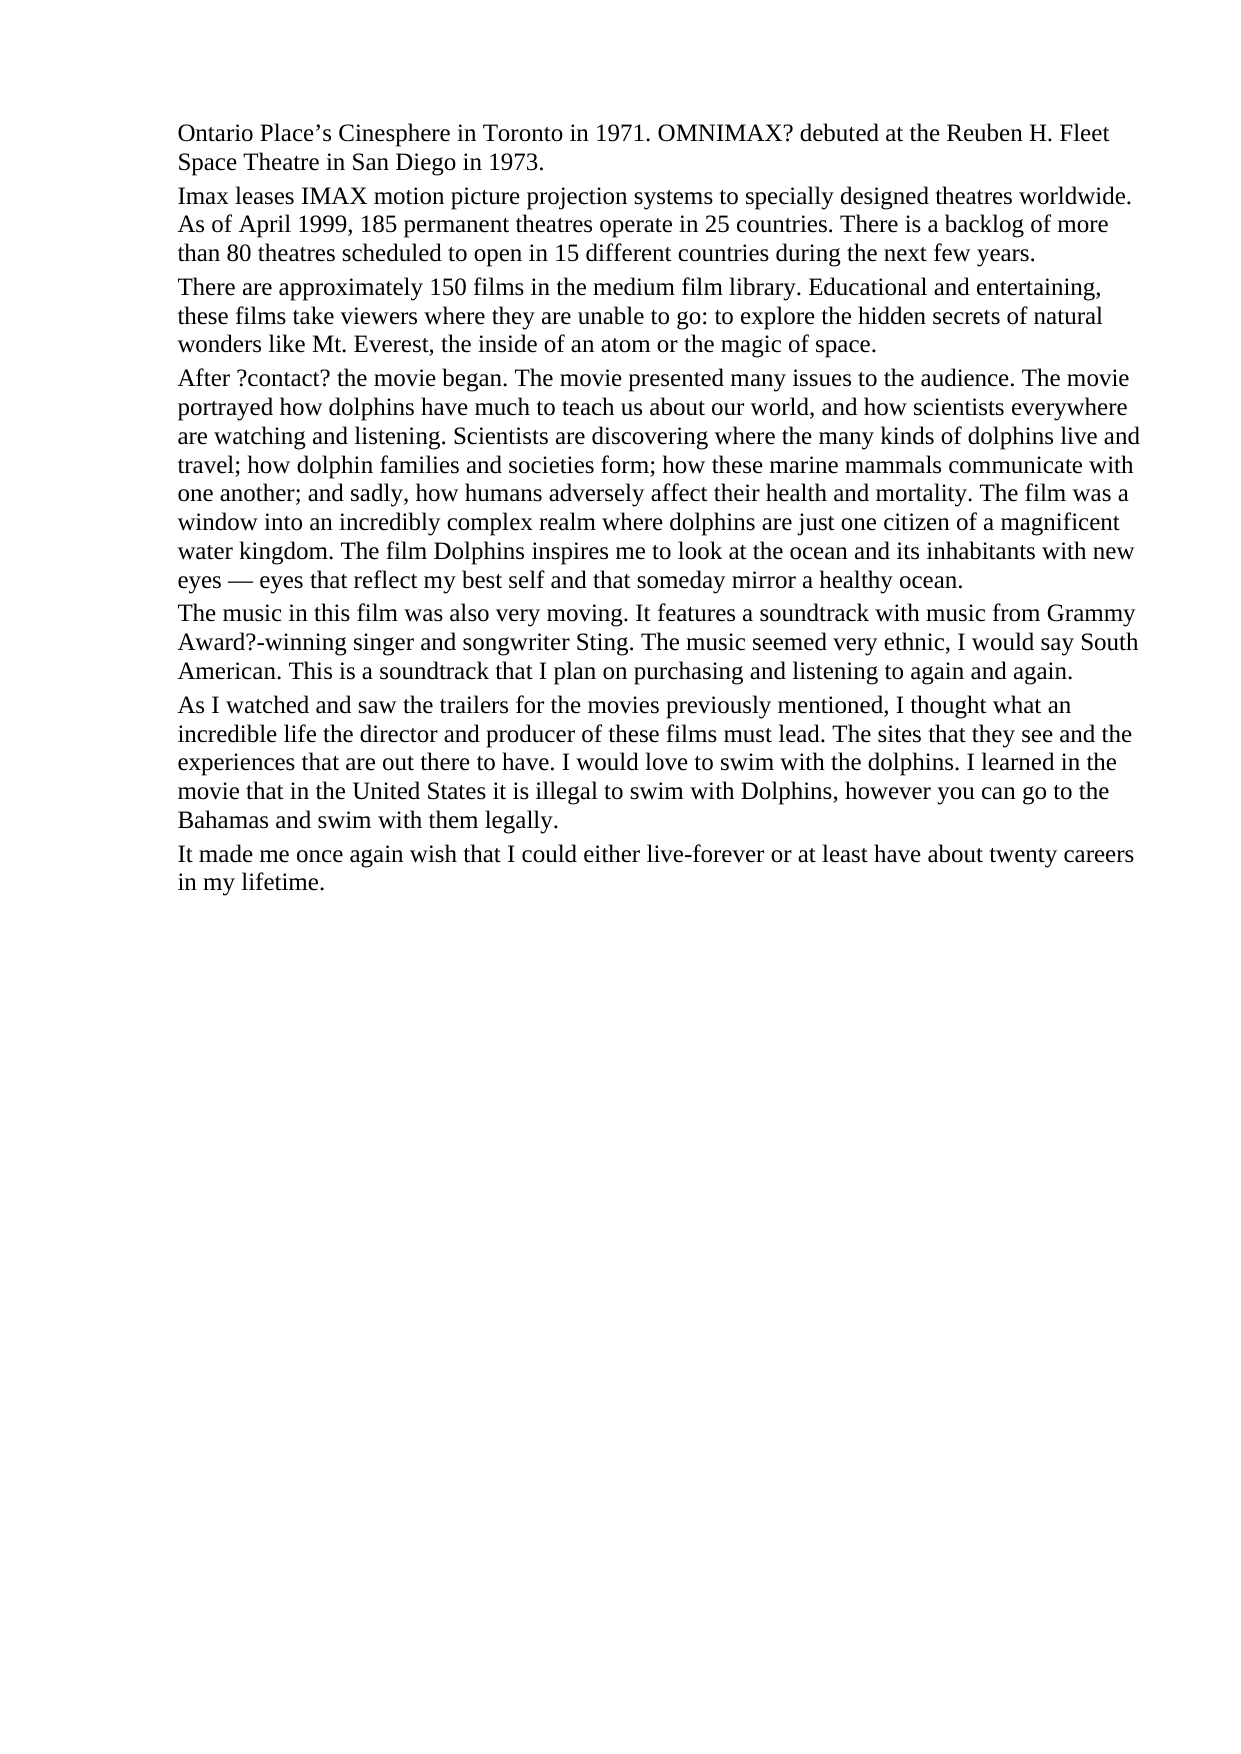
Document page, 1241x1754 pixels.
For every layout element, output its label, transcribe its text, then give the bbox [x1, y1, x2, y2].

text Imax leases IMAX motion picture projection systems to specially designed theatres worldwide. As of April 1999, 185 permanent theatres operate in 25 countries. There is a backlog of more than 80 theatres scheduled to open in 15 different countries during the next few years. [177, 181, 1152, 267]
text There are approximately 150 films in the medium film library. Educational and entertaining, these films take viewers where they are unable to go: to explore the hidden secrets of natural wonders like Mt. Everest, the inside of an atom or the magic of space. [177, 272, 1152, 358]
text The music in this film was also very moving. It features a soundtrack with music from Grammy Award?-winning singer and songwriter Sting. The music seemed very ethnic, I would say South American. This is a soundtrack that I plan on purchasing and listening to again and again. [177, 598, 1152, 685]
text As I watched and saw the trailers for the movies previously mentioned, I thought what an incredible life the director and producer of these films must lead. The sites that they see and the experiences that are out there to have. I would love to swim with the dolphins. I learned in the movie that in the United States it is illegal to swim with Dolphins, however you can go to the Bahamas and swim with them legally. [177, 690, 1152, 834]
text It made me once again wish that I could either live-forever or at least have about twenty careers in my lifetime. [177, 839, 1152, 896]
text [177, 118, 1152, 176]
text After ?contact? the movie began. The movie presented many issues to the audience. The movie portrayed how dolphins have much to teach us about our world, and how scientists everywhere are watching and listening. Scientists are discovering where the many kinds of dolphins live and travel; how dolphin families and societies form; how these marine mammals communicate with one another; and sadly, how humans adversely affect their health and mortality. The film was a window into an incredibly complex realm where dolphins are just one citizen of a magnificent water kingdom. The film Dolphins inspires me to look at the ocean and its inhabitants with new eyes — eyes that reflect my best self and that someday mirror a healthy ocean. [177, 363, 1152, 593]
